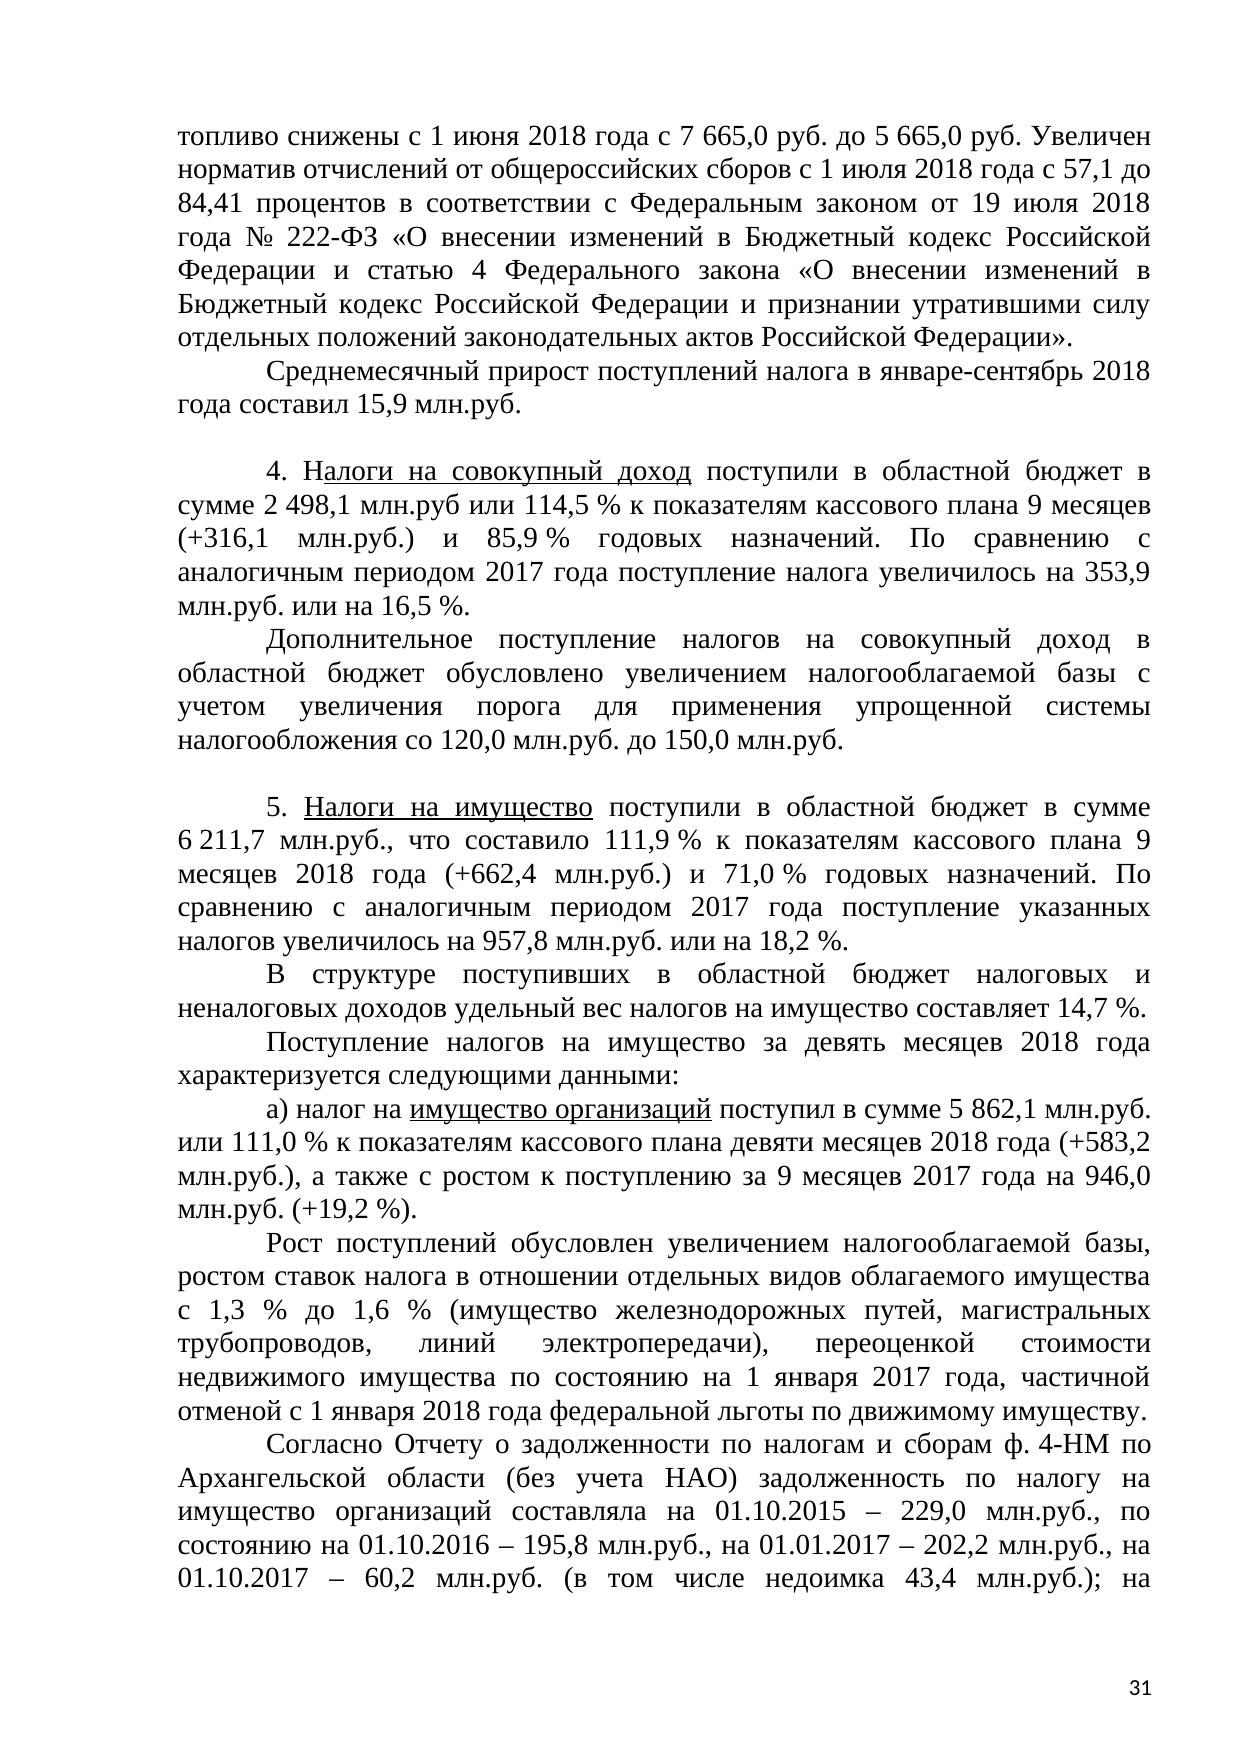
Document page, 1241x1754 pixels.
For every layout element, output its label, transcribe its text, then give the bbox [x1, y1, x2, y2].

text Дополнительное поступление налогов на совокупный доход в областной бюджет обусловлено увеличением налогооблагаемой базы с учетом увеличения порога для применения упрощенной системы налогообложения со 120,0 млн.руб. до 150,0 млн.руб. [177, 621, 1152, 755]
text Рост поступлений обусловлен увеличением налогооблагаемой базы, ростом ставок налога в отношении отдельных видов облагаемого имущества с 1,3 % до 1,6 % (имущество железнодорожных путей, магистральных трубопроводов, линий электропередачи), переоценкой стоимости недвижимого имущества по состоянию на 1 января 2017 года, частичной отменой с 1 января 2018 года федеральной льготы по движимому имуществу. [177, 1225, 1152, 1426]
text а) налог на имущество организаций поступил в сумме 5 862,1 млн.руб. или 111,0 % к показателям кассового плана девяти месяцев 2018 года (+583,2 млн.руб.), а также с ростом к поступлению за 9 месяцев 2017 года на 946,0 млн.руб. (+19,2 %). [177, 1091, 1152, 1225]
text В структуре поступивших в областной бюджет налоговых и неналоговых доходов удельный вес налогов на имущество составляет 14,7 %. [177, 957, 1152, 1024]
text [177, 1426, 1152, 1594]
text Среднемесячный прирост поступлений налога в январе-сентябрь 2018 года составил 15,9 млн.руб. [177, 353, 1152, 420]
text Поступление налогов на имущество за девять месяцев 2018 года характеризуется следующими данными: [177, 1024, 1152, 1091]
text 5. Налоги на имущество поступили в областной бюджет в сумме 6 211,7 млн.руб., что составило 111,9 % к показателям кассового плана 9 месяцев 2018 года (+662,4 млн.руб.) и 71,0 % годовых назначений. По сравнению с аналогичным периодом 2017 года поступление указанных налогов увеличилось на 957,8 млн.руб. или на 18,2 %. [177, 789, 1152, 957]
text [177, 118, 1152, 353]
text 4. Налоги на совокупный доход поступили в областной бюджет в сумме 2 498,1 млн.руб или 114,5 % к показателям кассового плана 9 месяцев (+316,1 млн.руб.) и 85,9 % годовых назначений. По сравнению с аналогичным периодом 2017 года поступление налога увеличилось на 353,9 млн.руб. или на 16,5 %. [177, 453, 1152, 621]
